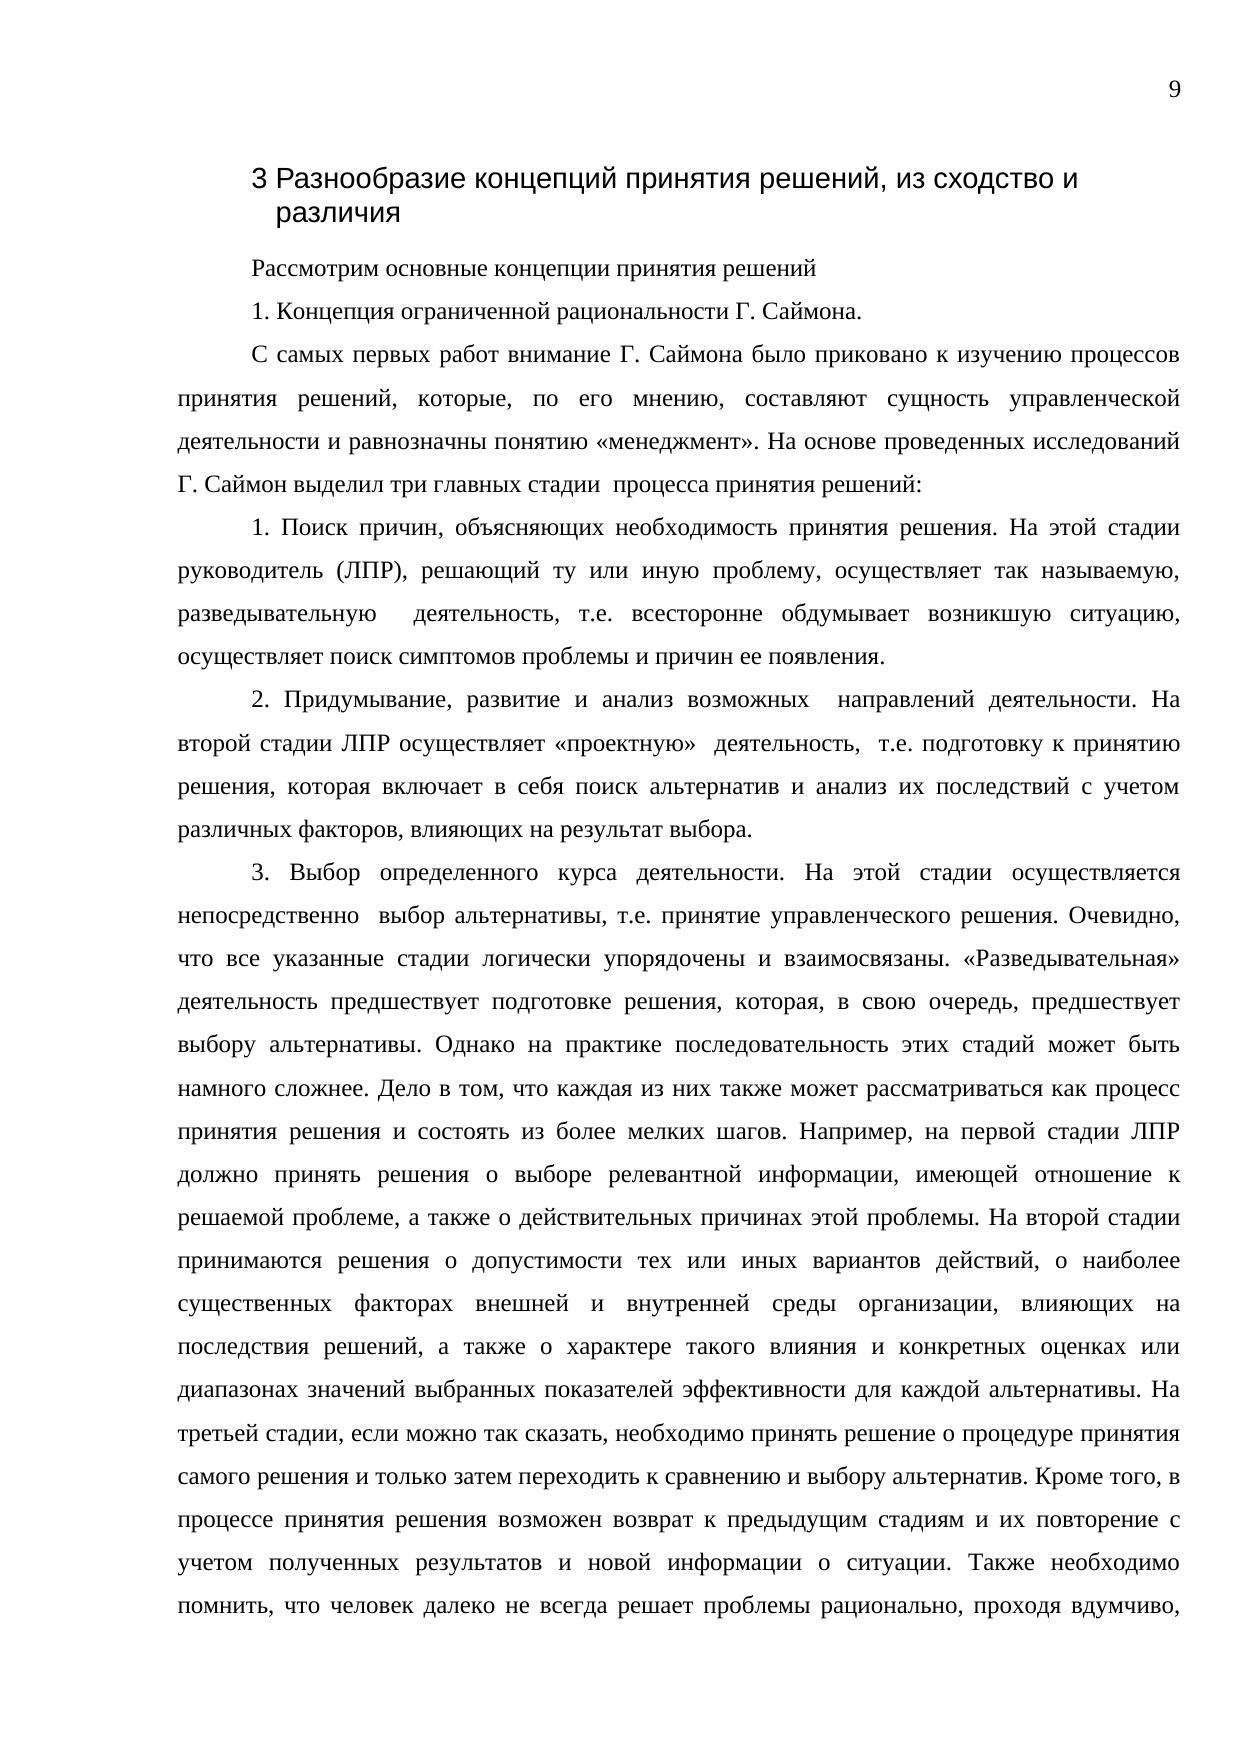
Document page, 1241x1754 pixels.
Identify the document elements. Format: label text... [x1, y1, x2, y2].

subtitle различия [177, 195, 1181, 228]
text С самых первых работ внимание Г. Саймона было приковано к изучению процессов принятия решений, которые, по его мнению, составляют сущность управленческой деятельности и равнозначны понятию «менеджмент». На основе проведенных исследований Г. Саймон выделил три главных стадии процесса принятия решений: [177, 339, 1181, 498]
text 1. Концепция ограниченной рациональности Г. Саймона. [177, 296, 1181, 325]
subtitle 3 Разнообразие концепций принятия решений, из сходство и [177, 161, 1181, 195]
text 2. Придумывание, развитие и анализ возможных направлений деятельности. На второй стадии ЛПР осуществляет «проектную» деятельность, т.е. подготовку к принятию решения, которая включает в себя поиск альтернатив и анализ их последствий с учетом различных факторов, влияющих на результат выбора. [177, 684, 1181, 843]
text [177, 857, 1181, 1619]
text 1. Поиск причин, объясняющих необходимость принятия решения. На этой стадии руководитель (ЛПР), решающий ту или иную проблему, осуществляет так называемую, разведывательную деятельность, т.е. всесторонне обдумывает возникшую ситуацию, осуществляет поиск симптомов проблемы и причин ее появления. [177, 512, 1181, 670]
text Рассмотрим основные концепции принятия решений [177, 253, 1181, 282]
